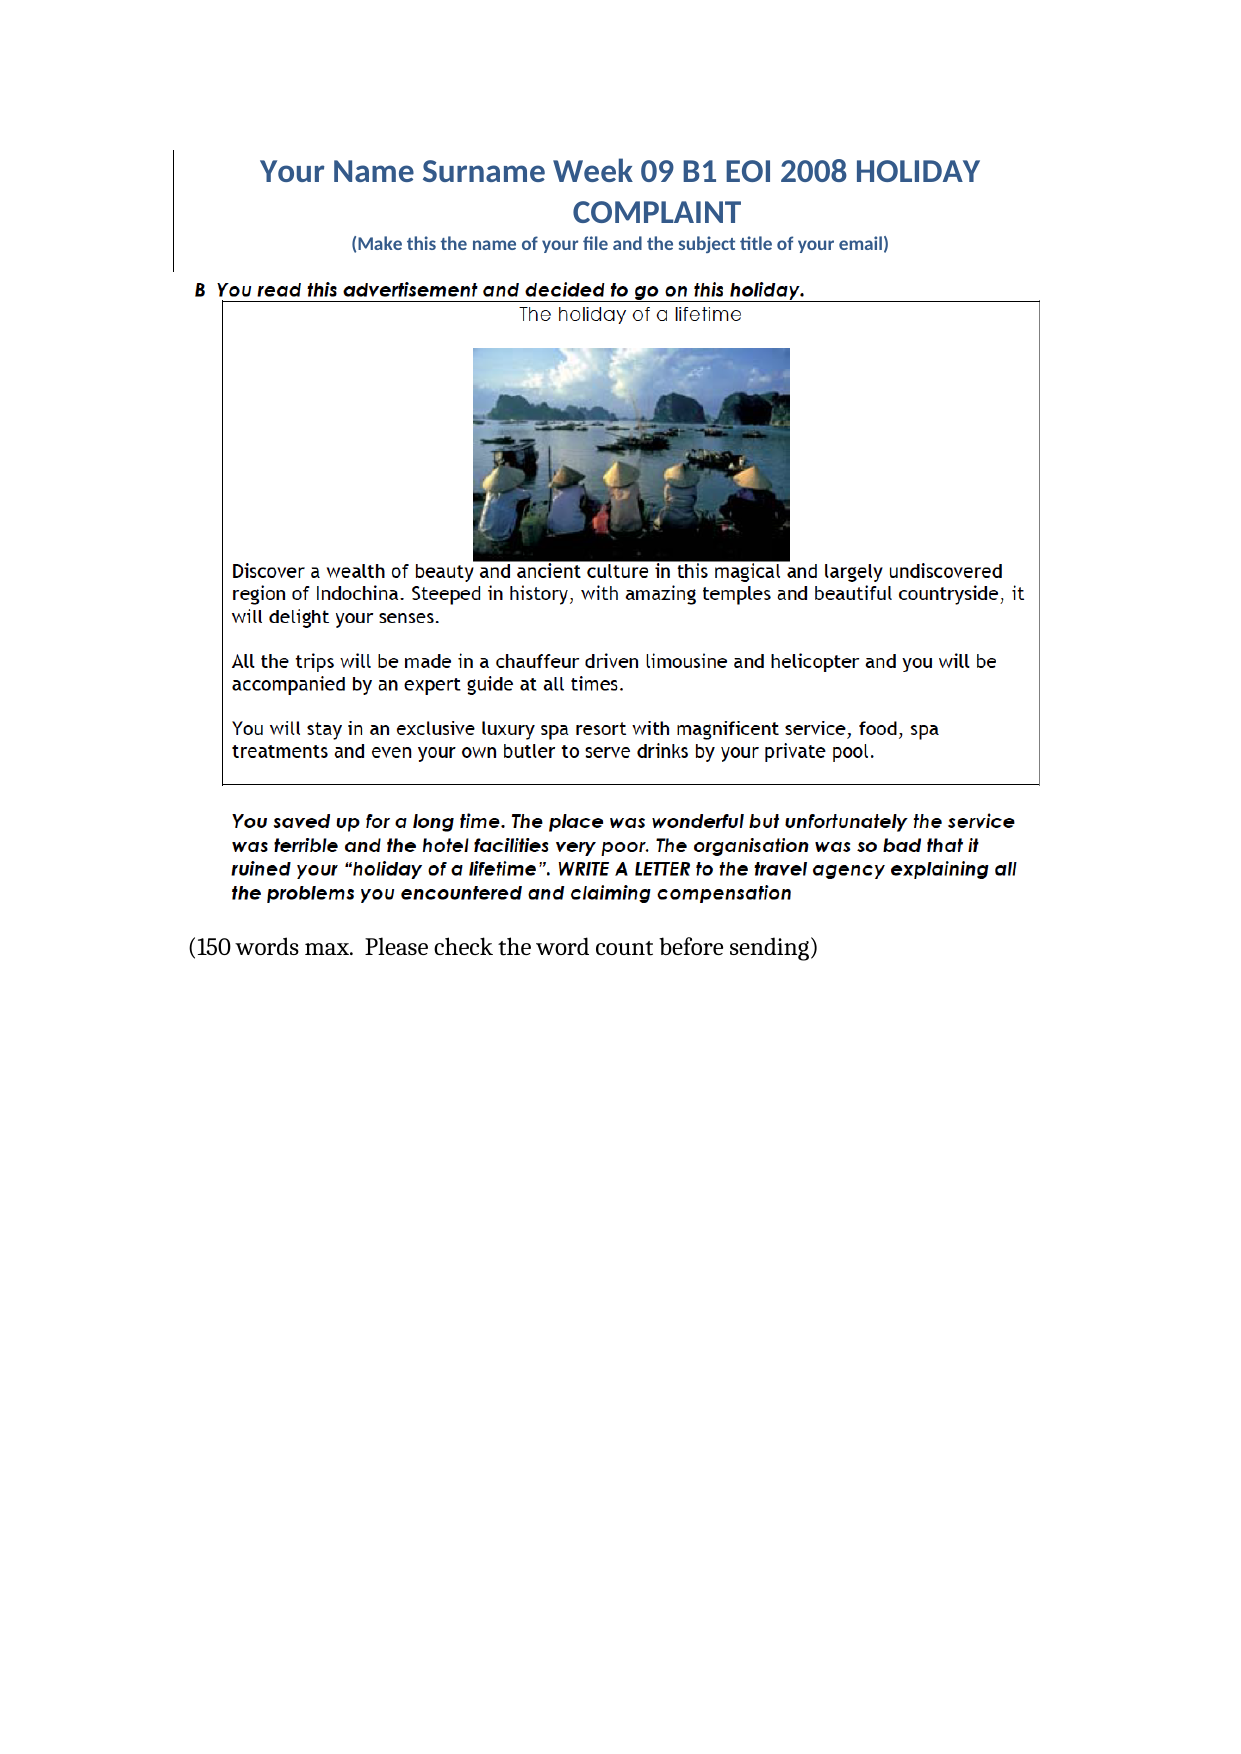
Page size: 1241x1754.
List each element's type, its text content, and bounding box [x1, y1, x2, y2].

subtitle (Make this the name of your file and the subject title of your email) [187, 231, 1053, 272]
picture [187, 272, 1052, 912]
subtitle Your Name Surname Week 09 B1 EOI 2008 HOLIDAY COMPLAINT [187, 150, 1053, 231]
text (150 words max. Please check the word count before sending) [187, 933, 1053, 962]
